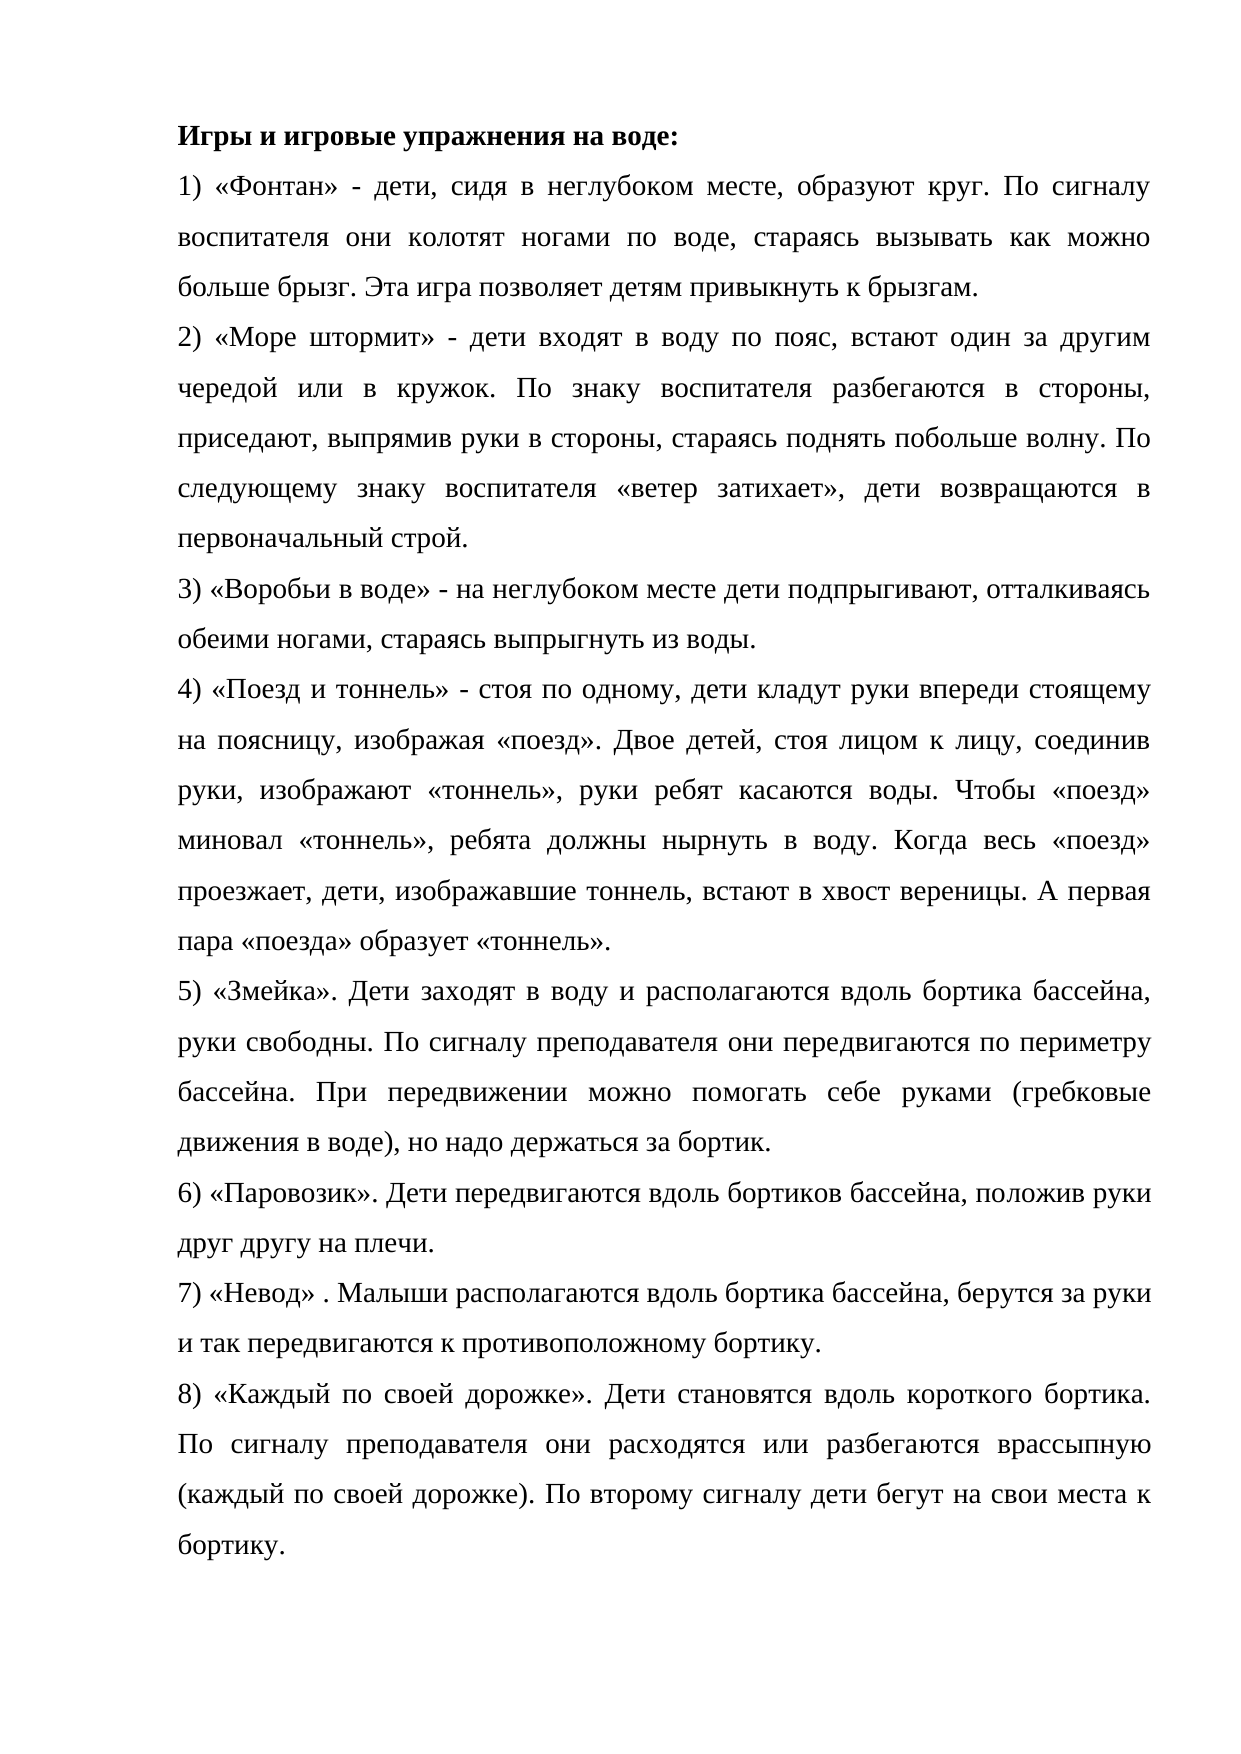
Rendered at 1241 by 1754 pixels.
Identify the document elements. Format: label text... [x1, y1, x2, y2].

text 6) «Паровозик». Дети передвигаются вдоль бортиков бассейна, положив руки друг другу на плечи. [177, 1175, 1152, 1258]
text 7) «Невод» . Малыши располагаются вдоль бортика бассейна, берутся за руки и так передвигаются к противоположному бортику. [177, 1275, 1152, 1359]
text 3) «Воробьи в воде» - на неглубоком месте дети подпрыгивают, отталкиваясь обеими ногами, стараясь выпрыгнуть из воды. [177, 571, 1152, 655]
text 5) «Змейка». Дети заходят в воду и располагаются вдоль бортика бассейна, руки свободны. По сигналу преподавателя они передвигаются по периметру бассейна. При передвижении можно помогать себе руками (гребковые движения в воде), но надо держаться за бортик. [177, 973, 1152, 1158]
text 1) «Фонтан» - дети, сидя в неглубоком месте, образуют круг. По сигналу воспитателя они колотят ногами по воде, стараясь вызывать как можно больше брызг. Эта игра позволяет детям привыкнуть к брызгам. [177, 168, 1152, 303]
text 4) «Поезд и тоннель» - стоя по одному, дети кладут руки впереди стоящему на поясницу, изображая «поезд». Двое детей, стоя лицом к лицу, соединив руки, изображают «тоннель», руки ребят касаются воды. Чтобы «поезд» миновал «тоннель», ребята должны нырнуть в воду. Когда весь «поезд» проезжает, дети, изображавшие тоннель, встают в хвост вереницы. А первая пара «поезда» образует «тоннель». [177, 672, 1152, 957]
text Игры и игровые упражнения на воде: [177, 118, 1152, 152]
text 8) «Каждый по своей дорожке». Дети становятся вдоль короткого бортика. По сигналу преподавателя они расходятся или разбегаются врассыпную (каждый по своей дорожке). По второму сигналу дети бегут на свои места к бортику. [177, 1376, 1152, 1560]
text 2) «Море штормит» - дети входят в воду по пояс, встают один за другим чередой или в кружок. По знаку воспитателя разбегаются в стороны, приседают, выпрямив руки в стороны, стараясь поднять побольше волну. По следующему знаку воспитателя «ветер затихает», дети возвращаются в первоначальный строй. [177, 319, 1152, 554]
